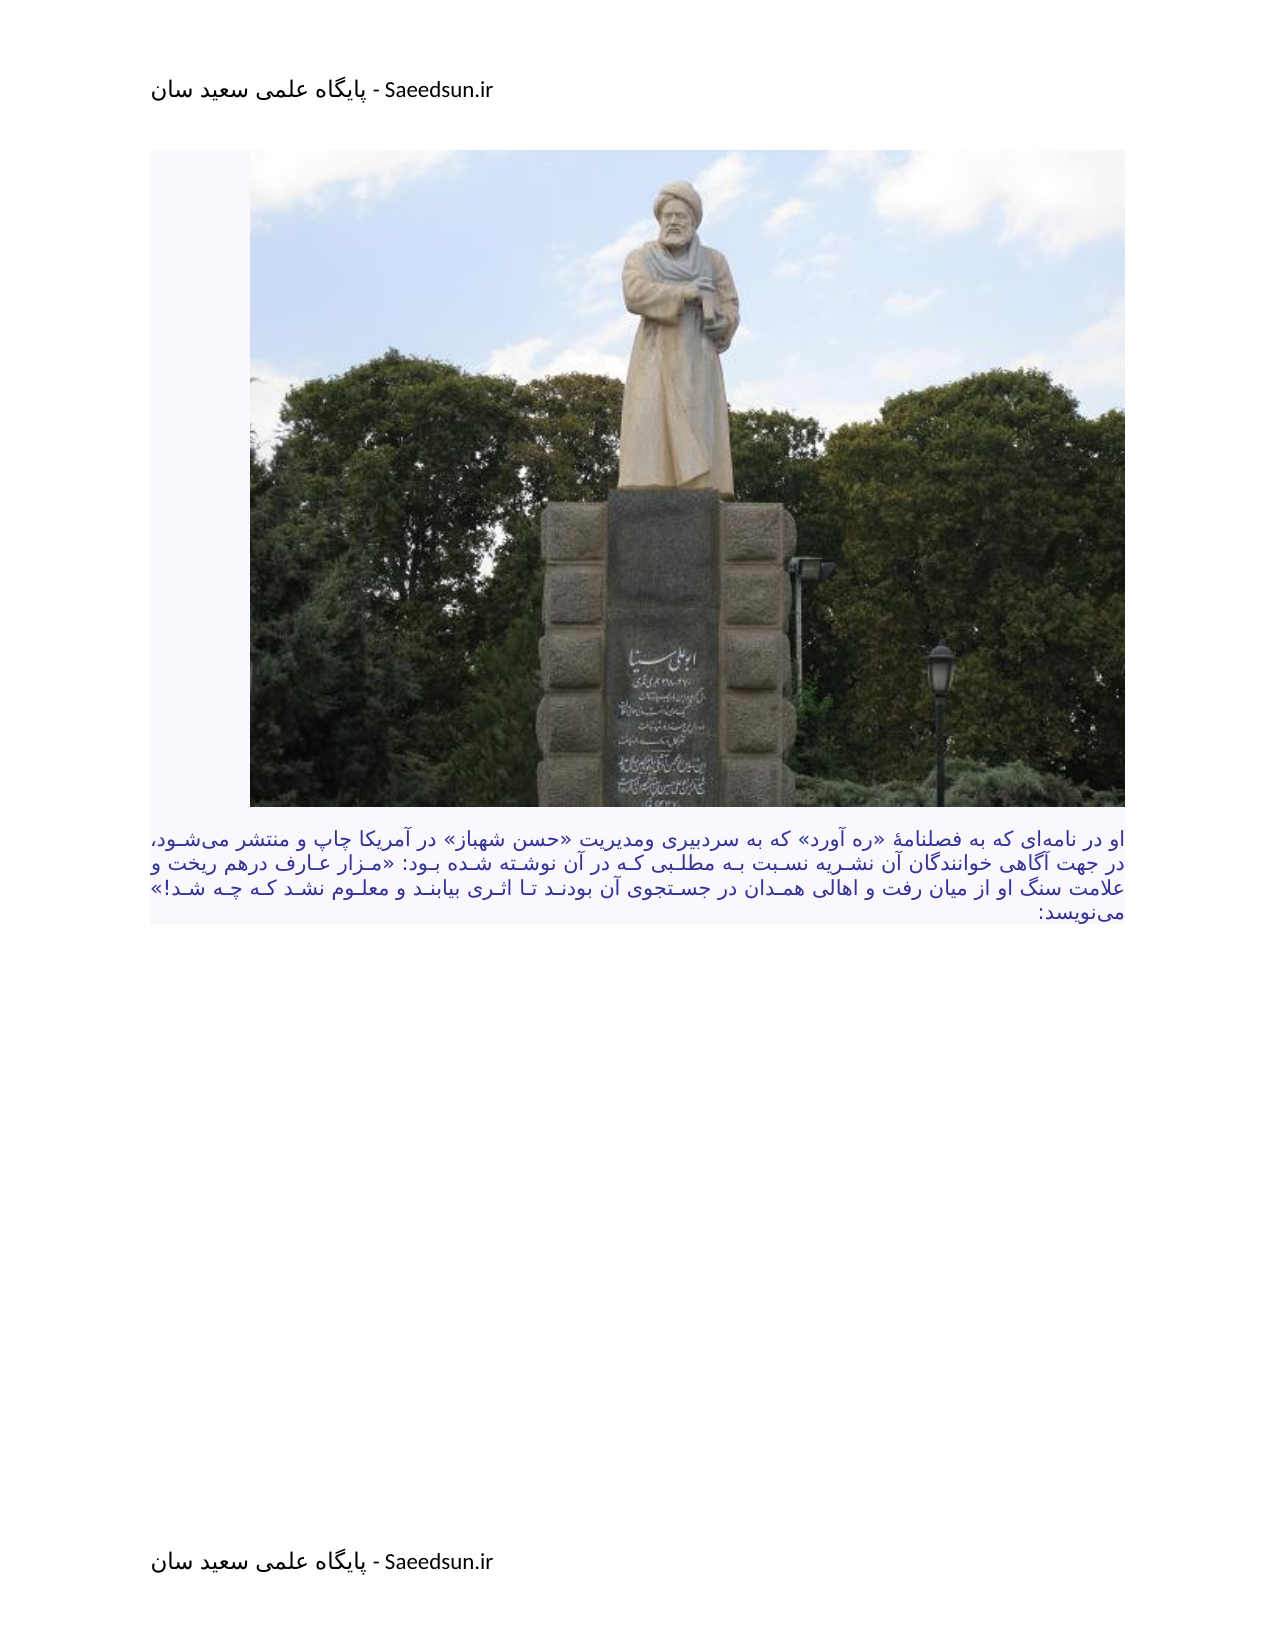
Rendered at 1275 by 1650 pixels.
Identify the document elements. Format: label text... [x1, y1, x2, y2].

picture [250, 150, 1125, 807]
